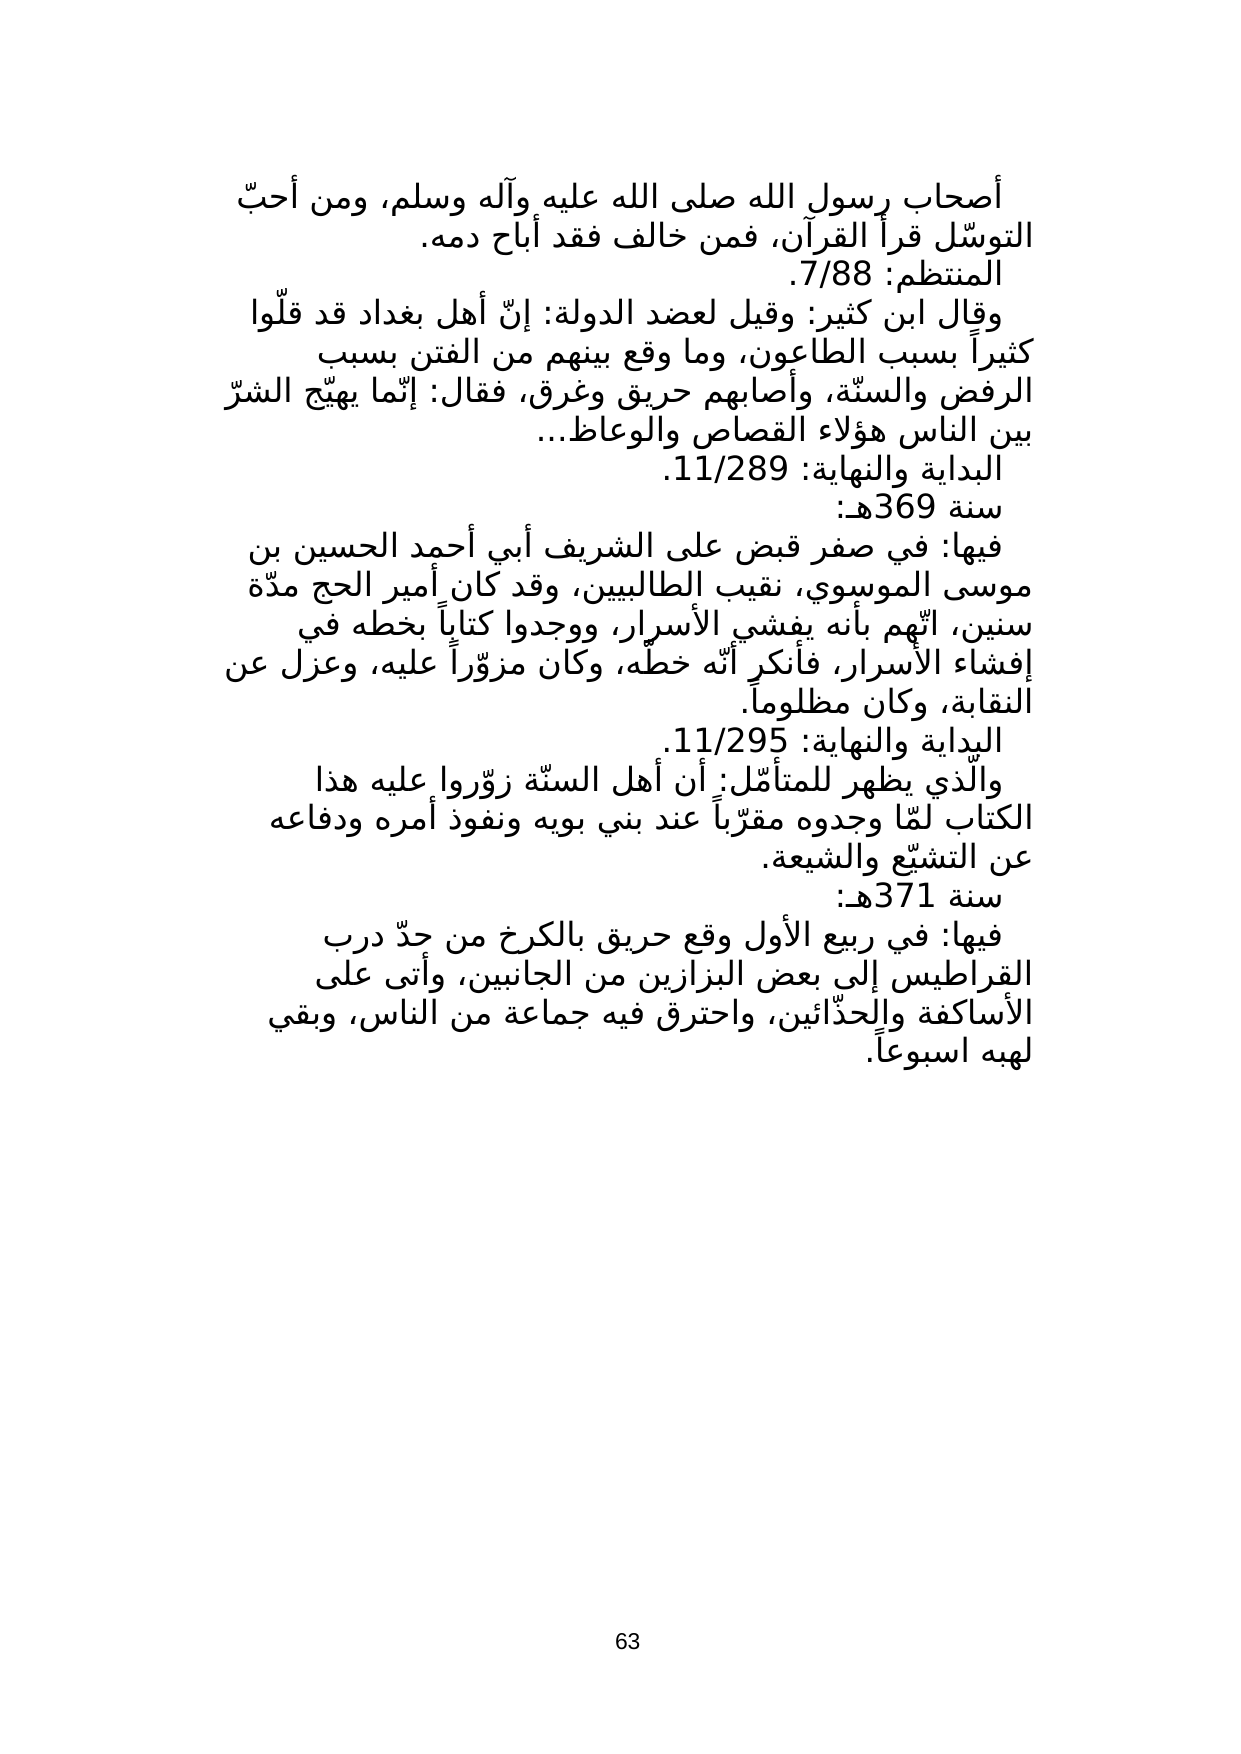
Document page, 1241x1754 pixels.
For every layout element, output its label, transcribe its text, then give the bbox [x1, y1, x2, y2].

text فيها: في صفر قبض على الشريف أبي أحمد الحسين بن موسى الموسوي، نقيب الطالبيين، وقد كان أمير الحج مدّة سنين، اتّهم بأنه يفشي الأسرار، ووجدوا كتاباً بخطه في إفشاء الأسرار، فأنكر أنّه خطّه، وكان مزوّراً عليه، وعزل عن النقابة، وكان مظلوماً. [222, 527, 1033, 721]
text سنة 369هـ: [222, 488, 1033, 527]
text أصحاب رسول الله صلى الله عليه وآله وسلم، ومن أحبّ التوسّل قرأ القرآن، فمن خالف فقد أباح دمه. [222, 177, 1033, 255]
text فيها: في ربيع الأول وقع حريق بالكرخ من حدّ درب القراطيس إلى بعض البزازين من الجانبين، وأتى على الأساكفة والحذّائين، واحترق فيه جماعة من الناس، وبقي لهبه اسبوعاً. [222, 915, 1033, 1071]
text المنتظم: 7/88. [222, 255, 1033, 294]
text سنة 371هـ: [222, 877, 1033, 915]
text البداية والنهاية: 11/289. [222, 449, 1033, 488]
text البداية والنهاية: 11/295. [222, 721, 1033, 760]
text وقال ابن كثير: وقيل لعضد الدولة: إنّ أهل بغداد قد قلّوا كثيراً بسبب الطاعون، وما وقع بينهم من الفتن بسبب الرفض والسنّة، وأصابهم حريق وغرق، فقال: إنّما يهيّج الشرّ بين الناس هؤلاء القصاص والوعاظ... [222, 294, 1033, 449]
text والّذي يظهر للمتأمّل: أن أهل السنّة زوّروا عليه هذا الكتاب لمّا وجدوه مقرّباً عند بني بويه ونفوذ أمره ودفاعه عن التشيّع والشيعة. [222, 760, 1033, 877]
